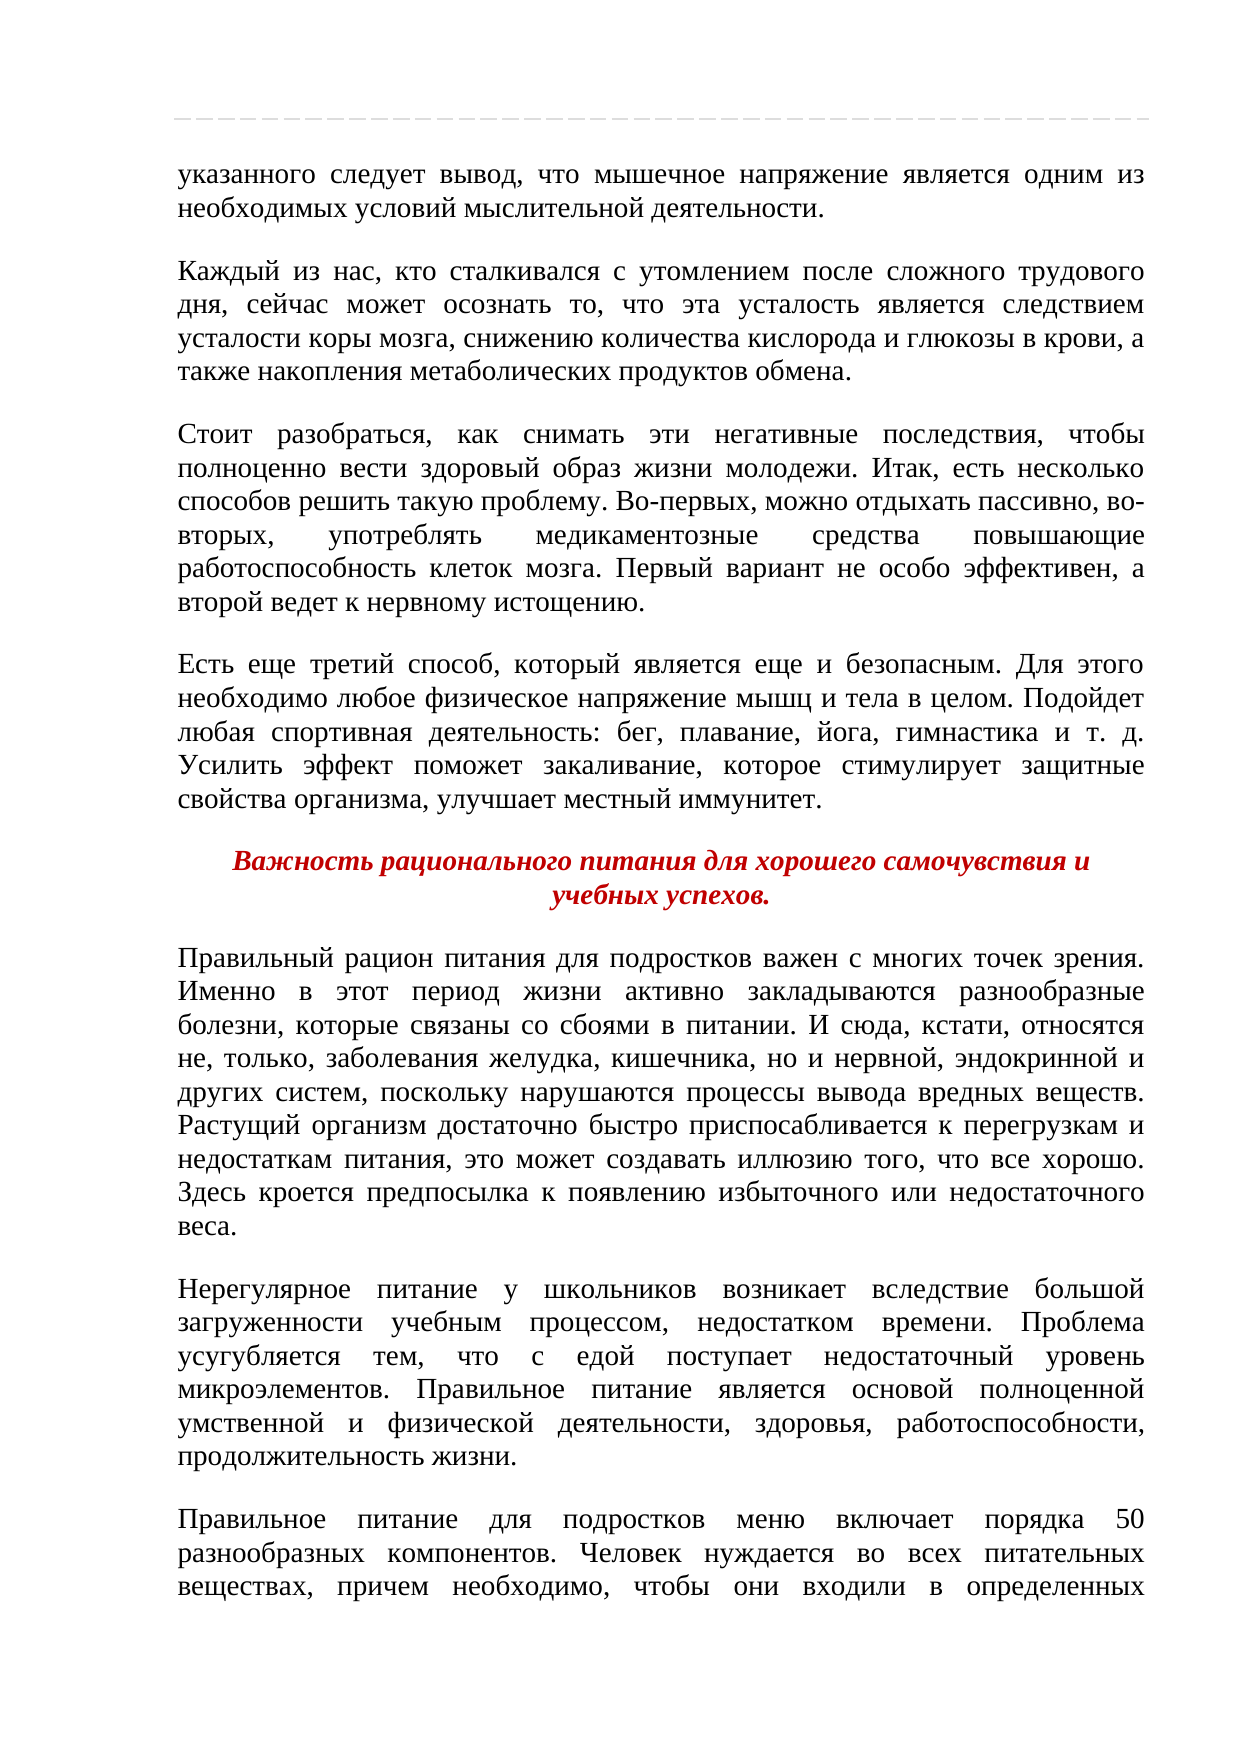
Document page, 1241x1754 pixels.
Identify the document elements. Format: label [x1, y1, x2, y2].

table_header [174, 118, 1148, 1610]
